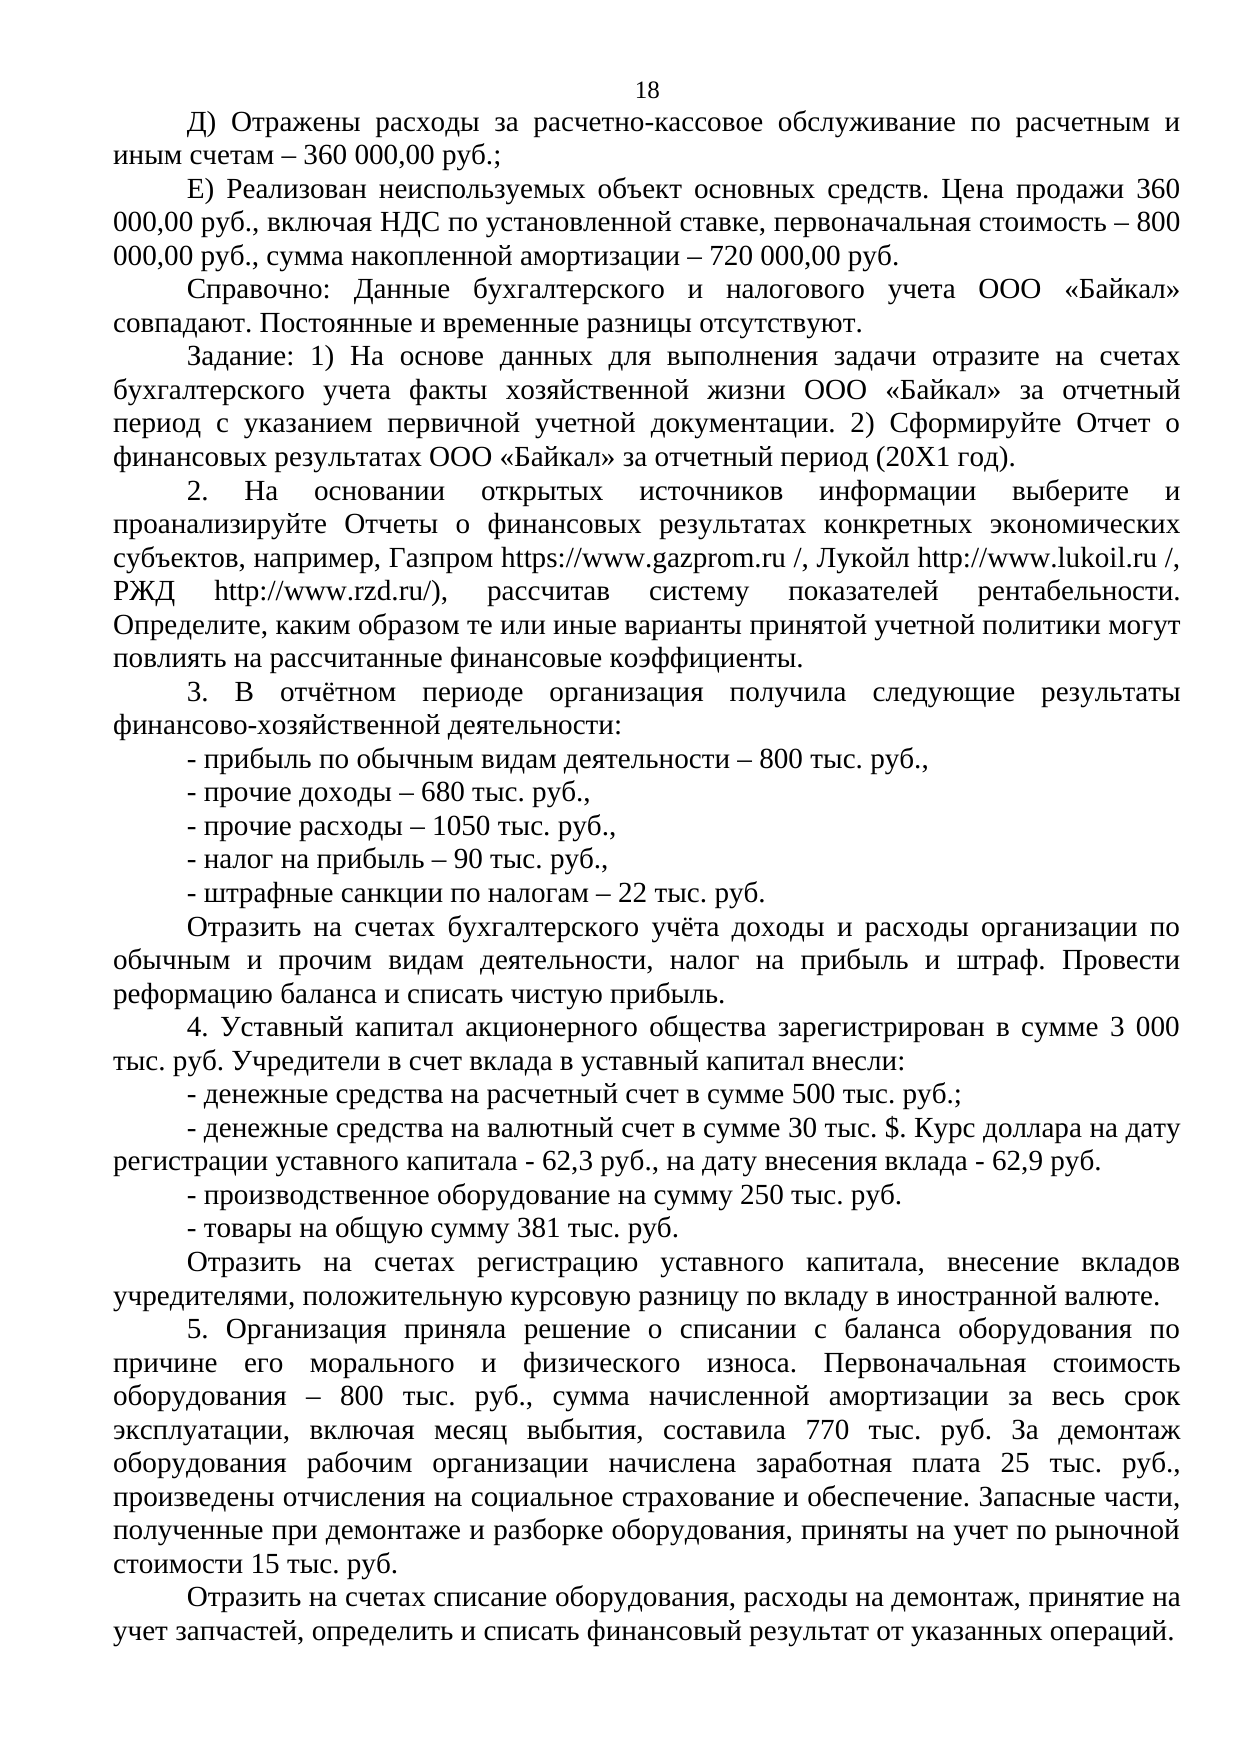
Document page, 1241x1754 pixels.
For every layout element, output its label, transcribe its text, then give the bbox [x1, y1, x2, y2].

text - производственное оборудование на сумму 250 тыс. руб. [113, 1177, 1181, 1211]
text - прибыль по обычным видам деятельности – 800 тыс. руб., [113, 741, 1181, 774]
text - штрафные санкции по налогам – 22 тыс. руб. [113, 875, 1181, 909]
text - прочие доходы – 680 тыс. руб., [113, 774, 1181, 808]
text 5. Организация приняла решение о списании с баланса оборудования по причине его морального и физического износа. Первоначальная стоимость оборудования – 800 тыс. руб., сумма начисленной амортизации за весь срок эксплуатации, включая месяц выбытия, составила 770 тыс. руб. За демонтаж оборудования рабочим организации начислена заработная плата 25 тыс. руб., произведены отчисления на социальное страхование и обеспечение. Запасные части, полученные при демонтаже и разборке оборудования, приняты на учет по рыночной стоимости 15 тыс. руб. [113, 1311, 1181, 1579]
text Д) Отражены расходы за расчетно-кассовое обслуживание по расчетным и иным счетам – 360 000,00 руб.; [113, 104, 1181, 171]
text - товары на общую сумму 381 тыс. руб. [113, 1211, 1181, 1244]
text 4. Уставный капитал акционерного общества зарегистрирован в сумме 3 000 тыс. руб. Учредители в счет вклада в уставный капитал внесли: [113, 1009, 1181, 1076]
text Е) Реализован неиспользуемых объект основных средств. Цена продажи 360 000,00 руб., включая НДС по установленной ставке, первоначальная стоимость – 800 000,00 руб., сумма накопленной амортизации – 720 000,00 руб. [113, 171, 1181, 271]
text 3. В отчётном периоде организация получила следующие результаты финансово-хозяйственной деятельности: [113, 674, 1181, 741]
text - прочие расходы – 1050 тыс. руб., [113, 808, 1181, 842]
text Отразить на счетах регистрацию уставного капитала, внесение вкладов учредителями, положительную курсовую разницу по вкладу в иностранной валюте. [113, 1244, 1181, 1311]
text Задание: 1) На основе данных для выполнения задачи отразите на счетах бухгалтерского учета факты хозяйственной жизни ООО «Байкал» за отчетный период с указанием первичной учетной документации. 2) Сформируйте Отчет о финансовых результатах ООО «Байкал» за отчетный период (20Х1 год). [113, 338, 1181, 473]
text - налог на прибыль – 90 тыс. руб., [113, 842, 1181, 875]
text 2. На основании открытых источников информации выберите и проанализируйте Отчеты о финансовых результатах конкретных экономических субъектов, например, Газпром https://www.gazprom.ru /, Лукойл http://www.lukoil.ru /, РЖД http://www.rzd.ru/), рассчитав систему показателей рентабельности. Определите, каким образом те или иные варианты принятой учетной политики могут повлиять на рассчитанные финансовые коэффициенты. [113, 473, 1181, 674]
text - денежные средства на валютный счет в сумме 30 тыс. $. Курс доллара на дату регистрации уставного капитала - 62,3 руб., на дату внесения вклада - 62,9 руб. [113, 1110, 1181, 1177]
text Отразить на счетах списание оборудования, расходы на демонтаж, принятие на учет запчастей, определить и списать финансовый результат от указанных операций. [113, 1579, 1181, 1647]
text Справочно: Данные бухгалтерского и налогового учета ООО «Байкал» совпадают. Постоянные и временные разницы отсутствуют. [113, 271, 1181, 338]
text Отразить на счетах бухгалтерского учёта доходы и расходы организации по обычным и прочим видам деятельности, налог на прибыль и штраф. Провести реформацию баланса и списать чистую прибыль. [113, 909, 1181, 1009]
text - денежные средства на расчетный счет в сумме 500 тыс. руб.; [113, 1076, 1181, 1110]
